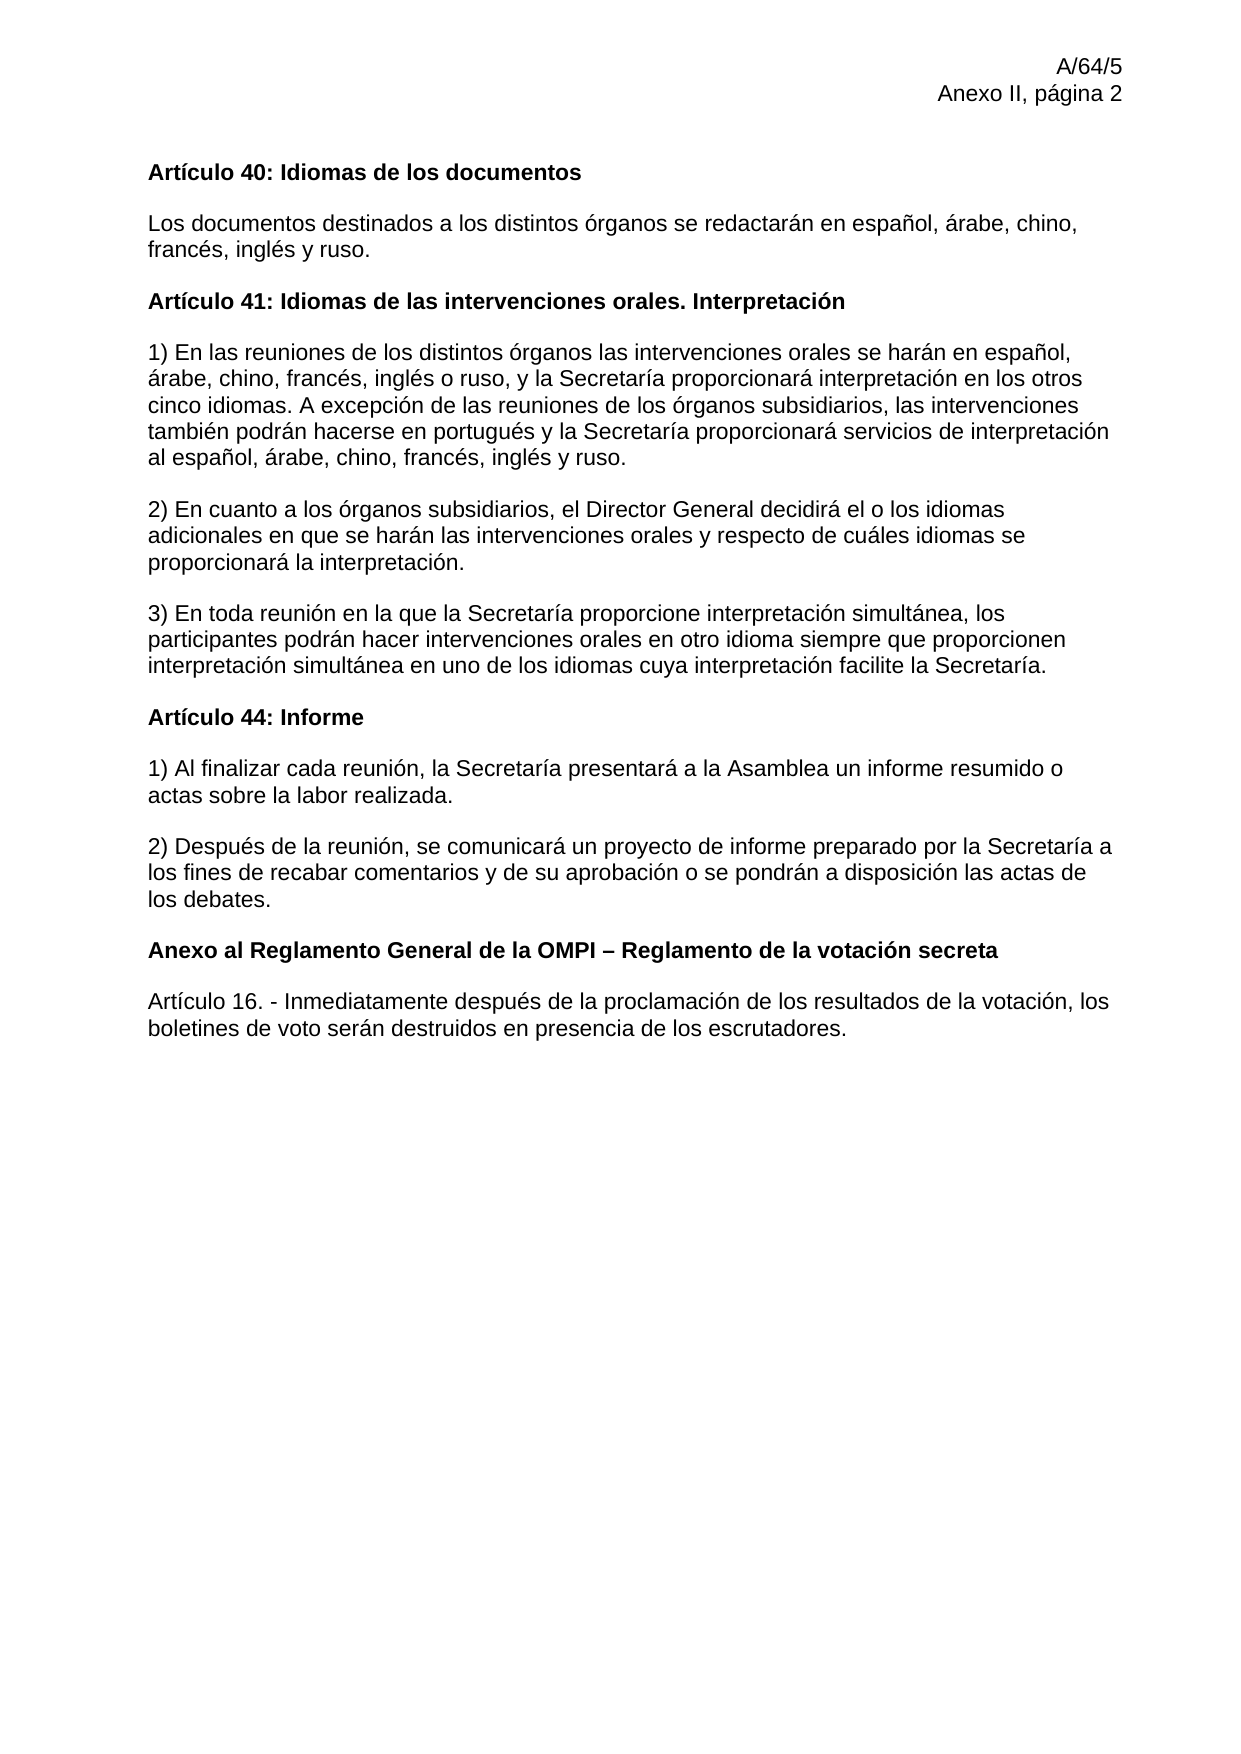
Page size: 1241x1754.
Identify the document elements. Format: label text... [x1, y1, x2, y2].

text Artículo 40: Idiomas de los documentos [148, 158, 1122, 185]
text 2) En cuanto a los órganos subsidiarios, el Director General decidirá el o los idiomas adicionales en que se harán las intervenciones orales y respecto de cuáles idiomas se proporcionará la interpretación. [148, 496, 1122, 575]
text 2) Después de la reunión, se comunicará un proyecto de informe preparado por la Secretaría a los fines de recabar comentarios y de su aprobación o se pondrán a disposición las actas de los debates. [148, 833, 1122, 912]
text 3) En toda reunión en la que la Secretaría proporcione interpretación simultánea, los participantes podrán hacer intervenciones orales en otro idioma siempre que proporcionen interpretación simultánea en uno de los idiomas cuya interpretación facilite la Secretaría. [148, 600, 1122, 679]
text Los documentos destinados a los distintos órganos se redactarán en español, árabe, chino, francés, inglés y ruso. [148, 210, 1122, 263]
text 1) En las reuniones de los distintos órganos las intervenciones orales se harán en español, árabe, chino, francés, inglés o ruso, y la Secretaría proporcionará interpretación en los otros cinco idiomas. A excepción de las reuniones de los órganos subsidiarios, las intervenciones también podrán hacerse en portugués y la Secretaría proporcionará servicios de interpretación al español, árabe, chino, francés, inglés y ruso. [148, 339, 1122, 471]
text Anexo al Reglamento General de la OMPI – Reglamento de la votación secreta [148, 937, 1122, 963]
text Artículo 44: Informe [148, 704, 1122, 730]
text Artículo 41: Idiomas de las intervenciones orales. Interpretación [148, 288, 1122, 314]
text 1) Al finalizar cada reunión, la Secretaría presentará a la Asamblea un informe resumido o actas sobre la labor realizada. [148, 755, 1122, 808]
text Artículo 16. - Inmediatamente después de la proclamación de los resultados de la votación, los boletines de voto serán destruidos en presencia de los escrutadores. [148, 988, 1122, 1041]
